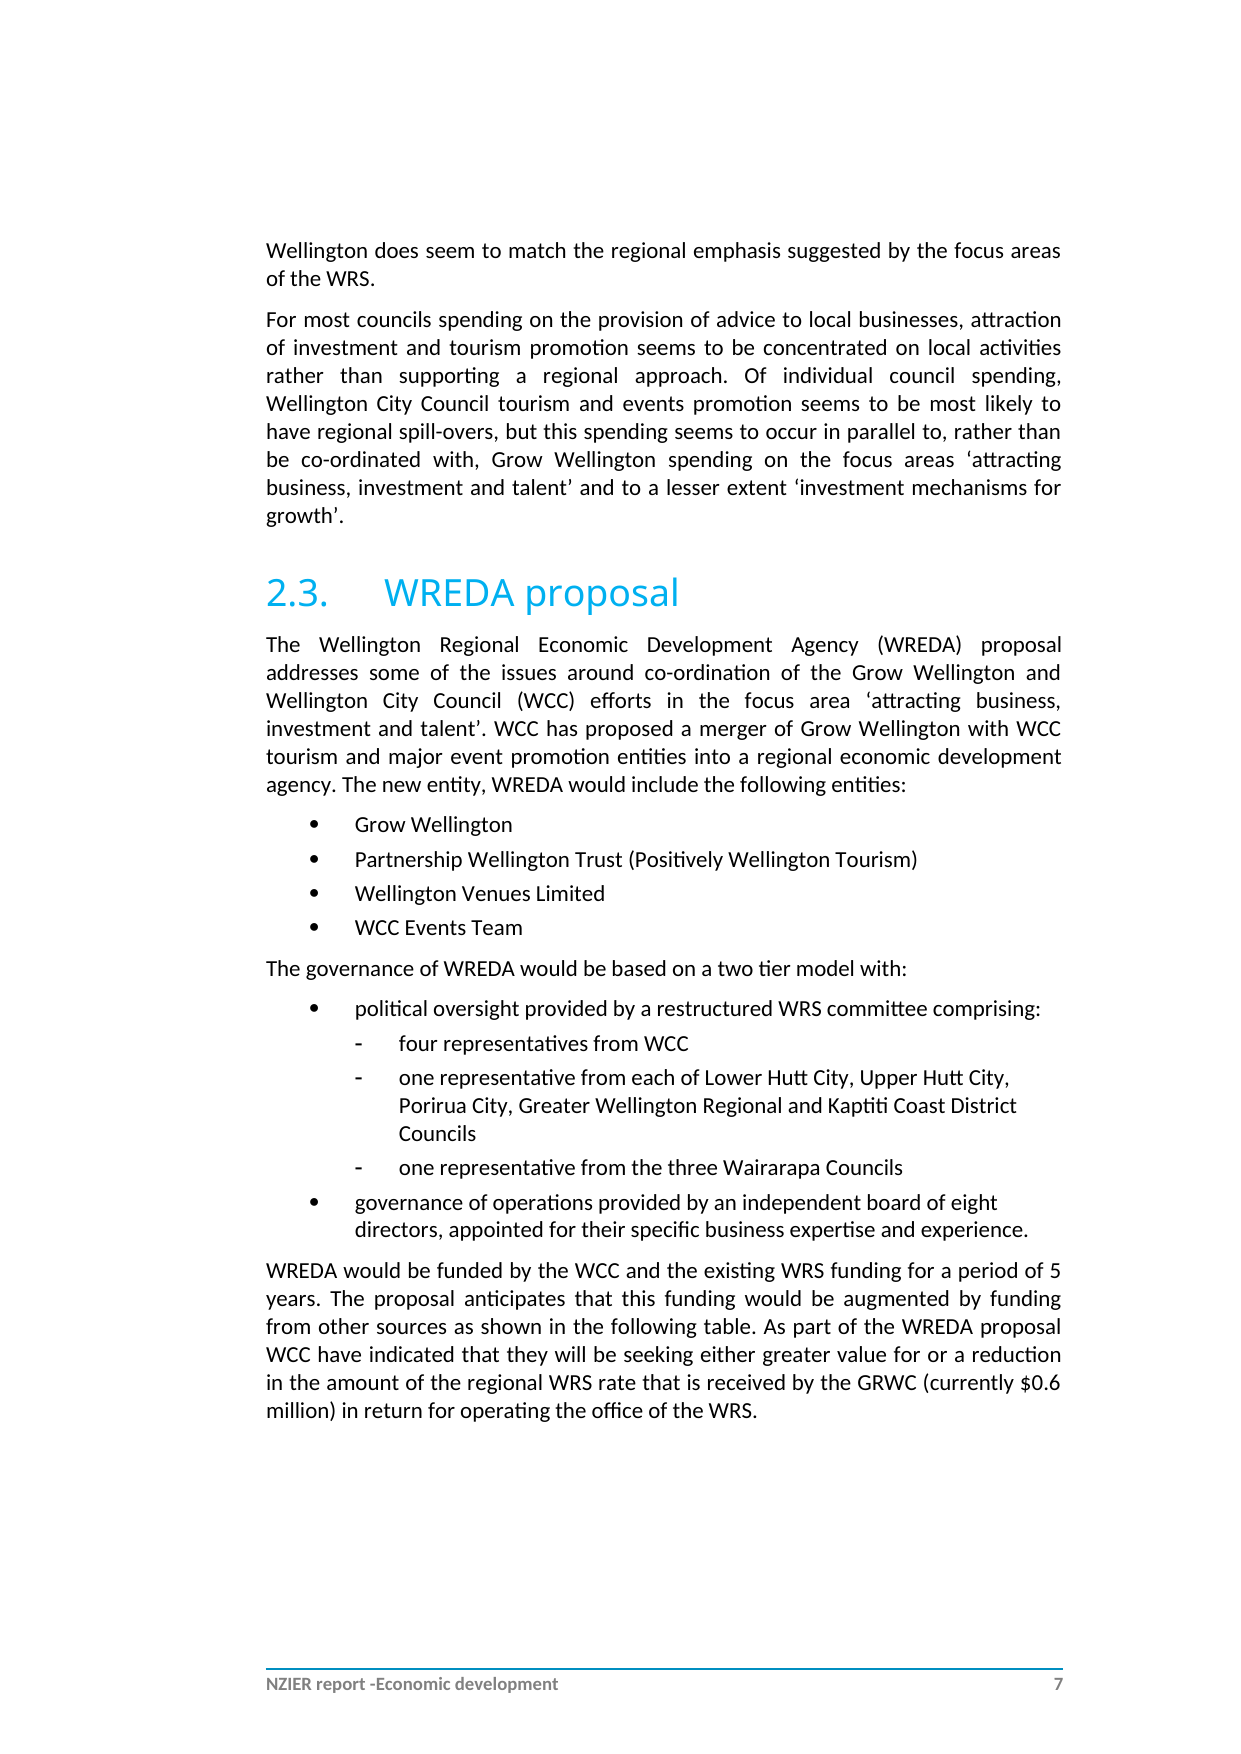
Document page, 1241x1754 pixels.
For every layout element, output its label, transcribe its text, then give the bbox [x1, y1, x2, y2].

text WCC Events Team [310, 913, 1063, 941]
text Partnership Wellington Trust (Positively Wellington Tourism) [310, 845, 1063, 873]
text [266, 236, 1063, 292]
text four representatives from WCC [354, 1029, 1063, 1057]
subtitle WREDA proposal [266, 566, 1063, 617]
text Wellington Venues Limited [310, 879, 1063, 907]
text political oversight provided by a restructured WRS committee comprising: [310, 994, 1063, 1022]
text governance of operations provided by an independent board of eight directors, appointed for their specific business expertise and experience. [310, 1188, 1063, 1244]
text WREDA would be funded by the WCC and the existing WRS funding for a period of 5 years. The proposal anticipates that this funding would be augmented by funding from other sources as shown in the following table. As part of the WREDA proposal WCC have indicated that they will be seeking either greater value for or a reduction in the amount of the regional WRS rate that is received by the GRWC (currently $0.6 million) in return for operating the office of the WRS. [266, 1256, 1063, 1424]
text For most councils spending on the provision of advice to local businesses, attraction of investment and tourism promotion seems to be concentrated on local activities rather than supporting a regional approach. Of individual council spending, Wellington City Council tourism and events promotion seems to be most likely to have regional spill-overs, but this spending seems to occur in parallel to, rather than be co-ordinated with, Grow Wellington spending on the focus areas ‘attracting business, investment and talent’ and to a lesser extent ‘investment mechanisms for growth’. [266, 305, 1063, 529]
text The governance of WREDA would be based on a two tier model with: [266, 954, 1063, 982]
text one representative from the three Wairarapa Councils [354, 1153, 1063, 1181]
text Grow Wellington [310, 811, 1063, 839]
text one representative from each of Lower Hutt City, Upper Hutt City, Porirua City, Greater Wellington Regional and Kaptiti Coast District Councils [354, 1063, 1063, 1147]
text The Wellington Regional Economic Development Agency (WREDA) proposal addresses some of the issues around co-ordination of the Grow Wellington and Wellington City Council (WCC) efforts in the focus area ‘attracting business, investment and talent’. WCC has proposed a merger of Grow Wellington with WCC tourism and major event promotion entities into a regional economic development agency. The new entity, WREDA would include the following entities: [266, 630, 1063, 798]
